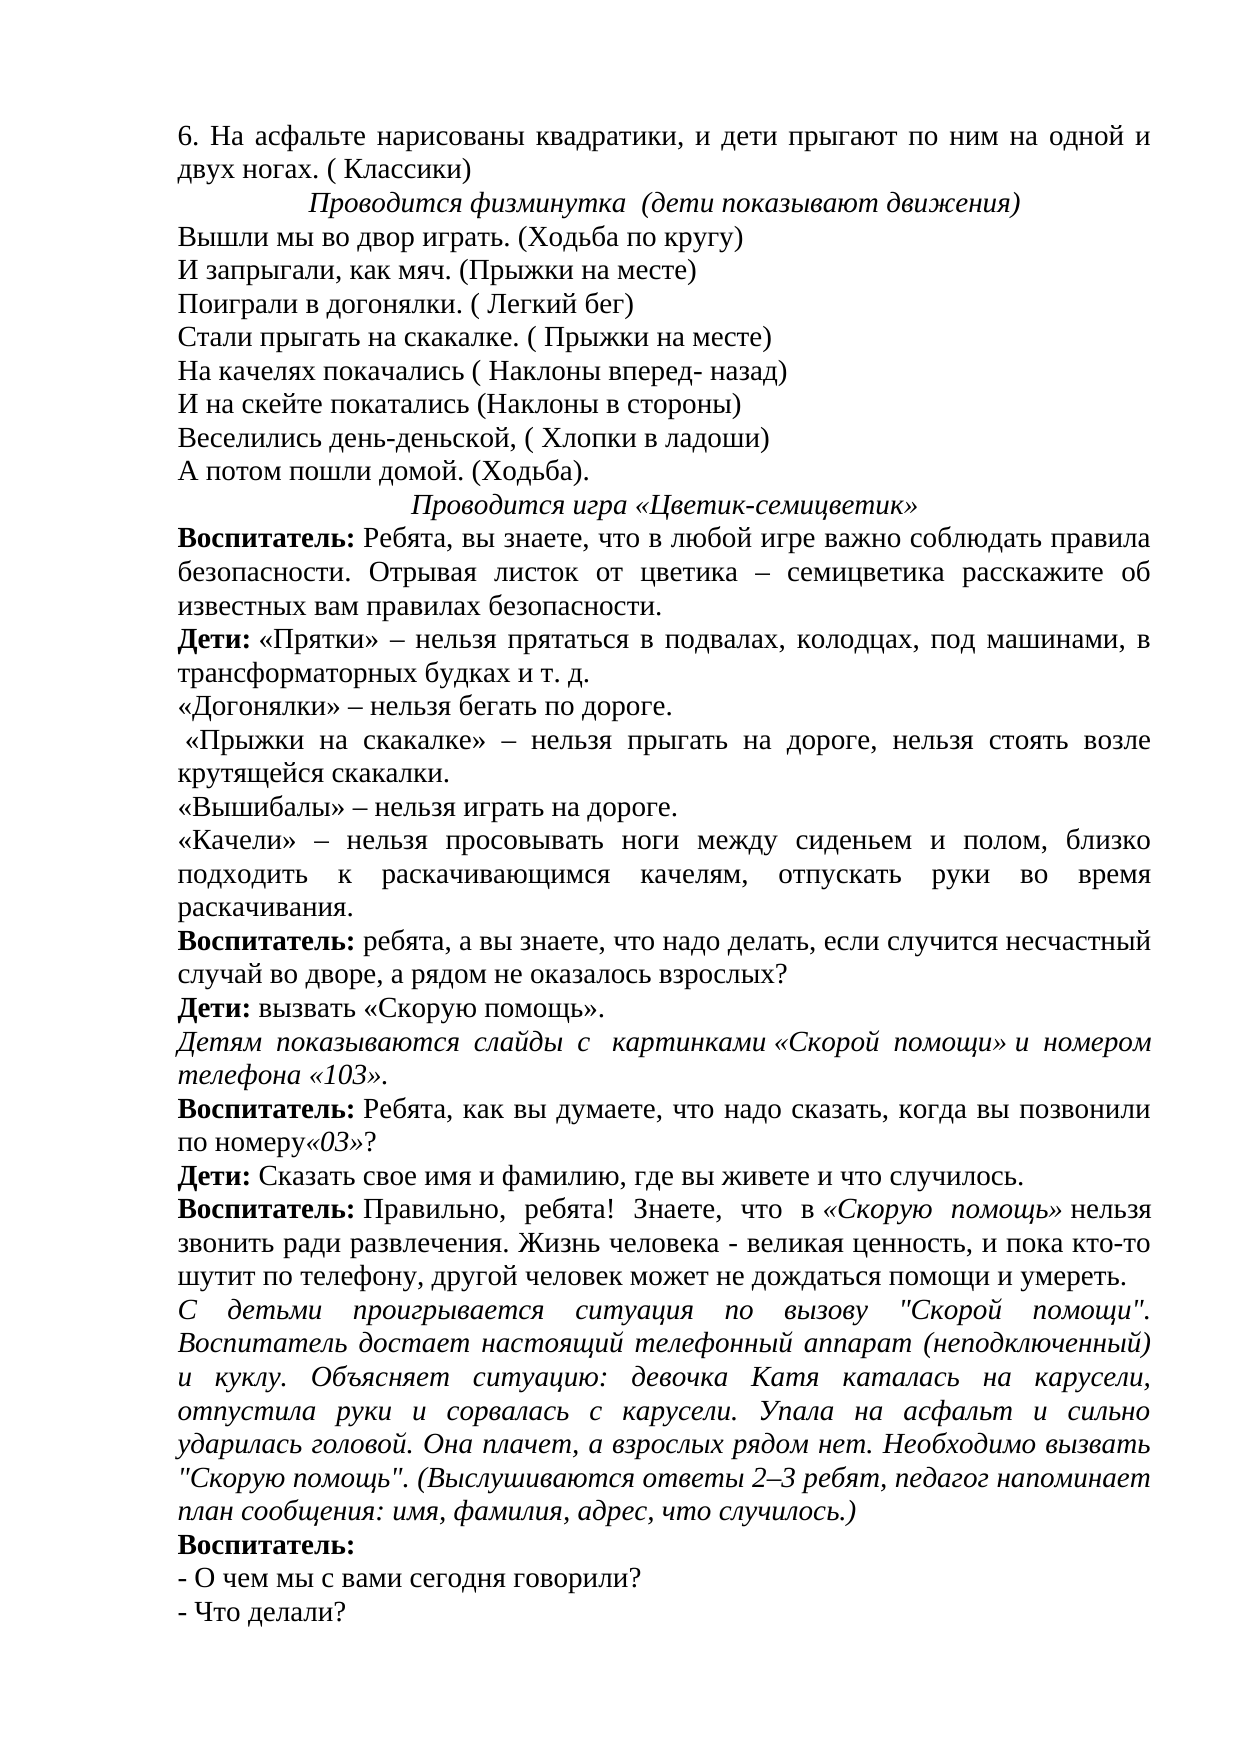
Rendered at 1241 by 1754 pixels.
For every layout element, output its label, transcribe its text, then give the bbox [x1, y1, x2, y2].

text Воспитатель: Правильно, ребята! Знаете, что в «Скорую помощь» нельзя звонить ради развлечения. Жизнь человека - великая ценность, и пока кто-то шутит по телефону, другой человек может не дождаться помощи и умереть. [177, 1191, 1152, 1292]
text Воспитатель: ребята, а вы знаете, что надо делать, если случится несчастный случай во дворе, а рядом не оказалось взрослых? [177, 923, 1152, 990]
text 6. На асфальте нарисованы квадратики, и дети прыгают по ним на одной и двух ногах. ( Классики) [177, 118, 1152, 185]
text Вышли мы во двор играть. (Ходьба по кругу) [177, 219, 1152, 252]
text На качелях покачались ( Наклоны вперед- назад) [177, 353, 1152, 386]
text «Вышибалы» – нельзя играть на дороге. [177, 789, 1152, 822]
text - Что делали? [177, 1594, 1152, 1627]
text «Качели» – нельзя просовывать ноги между сиденьем и полом, близко подходить к раскачивающимся качелям, отпускать руки во время раскачивания. [177, 889, 1152, 923]
text И запрыгали, как мяч. (Прыжки на месте) [177, 252, 1152, 286]
text Дети: Сказать свое имя и фамилию, где вы живете и что случилось. [177, 1158, 1152, 1191]
text Поиграли в догонялки. ( Легкий бег) [177, 286, 1152, 319]
text Проводится физминутка (дети показывают движения) [177, 185, 1152, 219]
text Воспитатель: Ребята, как вы думаете, что надо сказать, когда вы позвонили по номеру«03»? [177, 1091, 1152, 1158]
text С детьми проигрывается ситуация по вызову "Скорой помощи". Воспитатель достает настоящий телефонный аппарат (неподключенный) и куклу. Объясняет ситуацию: девочка Катя каталась на карусели, отпустила руки и сорвалась с карусели. Упала на асфальт и сильно ударилась головой. Она плачет, а взрослых рядом нет. Необходимо вызвать "Скорую помощь". (Выслушиваются ответы 2–3 ребят, педагог напоминает план сообщения: имя, фамилия, адрес, что случилось.) [177, 1292, 1152, 1527]
text И на скейте покатались (Наклоны в стороны) [177, 386, 1152, 420]
text Стали прыгать на скакалке. ( Прыжки на месте) [177, 319, 1152, 353]
text Дети: вызвать «Скорую помощь». [177, 990, 1152, 1024]
text Проводится игра «Цветик-семицветик» [177, 487, 1152, 521]
text А потом пошли домой. (Ходьба). [177, 453, 1152, 487]
text «Прыжки на скакалке» – нельзя прыгать на дороге, нельзя стоять возле крутящейся скакалки. [177, 722, 1152, 789]
text Дети: «Прятки» – нельзя прятаться в подвалах, колодцах, под машинами, в трансформаторных будках и т. д. [177, 621, 1152, 688]
text Детям показываются слайды с картинками «Скорой помощи» и номером телефона «103». [177, 1024, 1152, 1091]
text Веселились день-деньской, ( Хлопки в ладоши) [177, 420, 1152, 453]
text Воспитатель: Ребята, вы знаете, что в любой игре важно соблюдать правила безопасности. Отрывая листок от цветика – семицветика расскажите об известных вам правилах безопасности. [177, 521, 1152, 621]
text - О чем мы с вами сегодня говорили? [177, 1560, 1152, 1594]
text «Догонялки» – нельзя бегать по дороге. [177, 688, 1152, 722]
text Воспитатель: [177, 1527, 1152, 1560]
